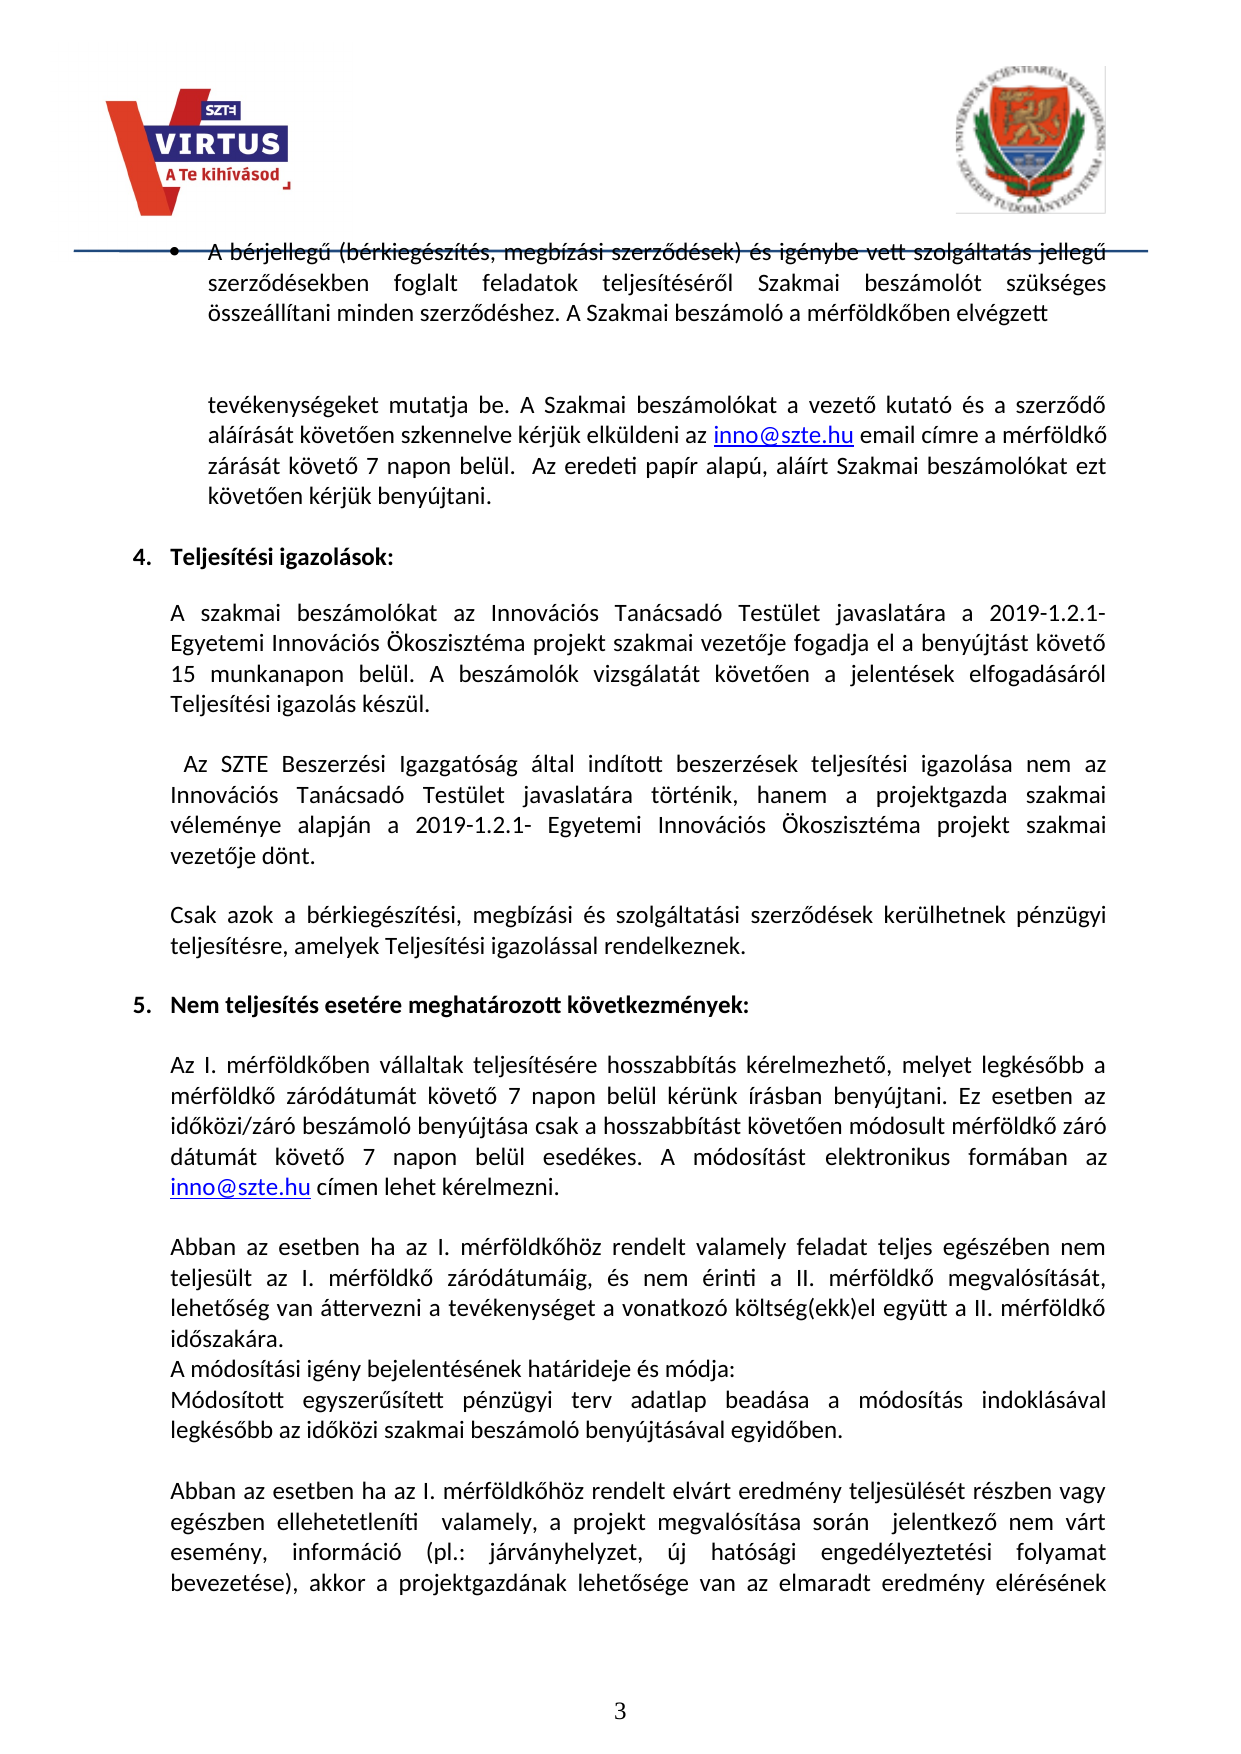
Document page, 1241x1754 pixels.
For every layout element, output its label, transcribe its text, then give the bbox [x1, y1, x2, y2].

list A bérjellegű (bérkiegészítés, megbízási szerződések) és igénybe vett szolgáltatás jellegű szerződésekben foglalt feladatok teljesítéséről Szakmai beszámolót szükséges összeállítani minden szerződéshez. A Szakmai beszámoló a mérföldkőben elvégzett [170, 236, 1108, 328]
text Csak azok a bérkiegészítési, megbízási és szolgáltatási szerződések kerülhetnek pénzügyi teljesítésre, amelyek Teljesítési igazolással rendelkeznek. [170, 899, 1108, 961]
text Módosított egyszerűsített pénzügyi terv adatlap beadása a módosítás indoklásával legkésőbb az időközi szakmai beszámoló benyújtásával egyidőben. [170, 1384, 1108, 1445]
list Teljesítési igazolások: [133, 541, 1108, 572]
text Abban az esetben ha az I. mérföldkőhöz rendelt valamely feladat teljes egészében nem teljesült az I. mérföldkő záródátumáig, és nem érinti a II. mérföldkő megvalósítását, lehetőség van áttervezni a tevékenységet a vonatkozó költség(ekk)el együtt a II. mérföldkő időszakára. [170, 1231, 1108, 1353]
text Az SZTE Beszerzési Igazgatóság által indított beszerzések teljesítési igazolása nem az Innovációs Tanácsadó Testület javaslatára történik, hanem a projektgazda szakmai véleménye alapján a 2019-1.2.1- Egyetemi Innovációs Ökoszisztéma projekt szakmai vezetője dönt. [170, 748, 1108, 870]
text Az I. mérföldkőben vállaltak teljesítésére hosszabbítás kérelmezhető, melyet legkésőbb a mérföldkő záródátumát követő 7 napon belül kérünk írásban benyújtani. Ez esetben az időközi/záró beszámoló benyújtása csak a hosszabbítást követően módosult mérföldkő záró dátumát követő 7 napon belül esedékes. A módosítást elektronikus formában az inno@szte.hu címen lehet kérelmezni. [170, 1049, 1108, 1202]
list Nem teljesítés esetére meghatározott következmények: [133, 990, 1108, 1020]
text A módosítási igény bejelentésének határideje és módja: [133, 1353, 1108, 1384]
text A szakmai beszámolókat az Innovációs Tanácsadó Testület javaslatára a 2019-1.2.1- Egyetemi Innovációs Ökoszisztéma projekt szakmai vezetője fogadja el a benyújtást követő 15 munkanapon belül. A beszámolók vizsgálatát követően a jelentések elfogadásáról Teljesítési igazolás készül. [170, 597, 1108, 719]
picture [49, 42, 353, 262]
list tevékenységeket mutatja be. A Szakmai beszámolókat a vezető kutató és a szerződő aláírását követően szkennelve kérjük elküldeni az inno@szte.hu email címre a mérföldkő zárását követő 7 napon belül. Az eredeti papír alapú, aláírt Szakmai beszámolókat ezt követően kérjük benyújtani. [208, 389, 1108, 511]
picture [955, 66, 1108, 216]
